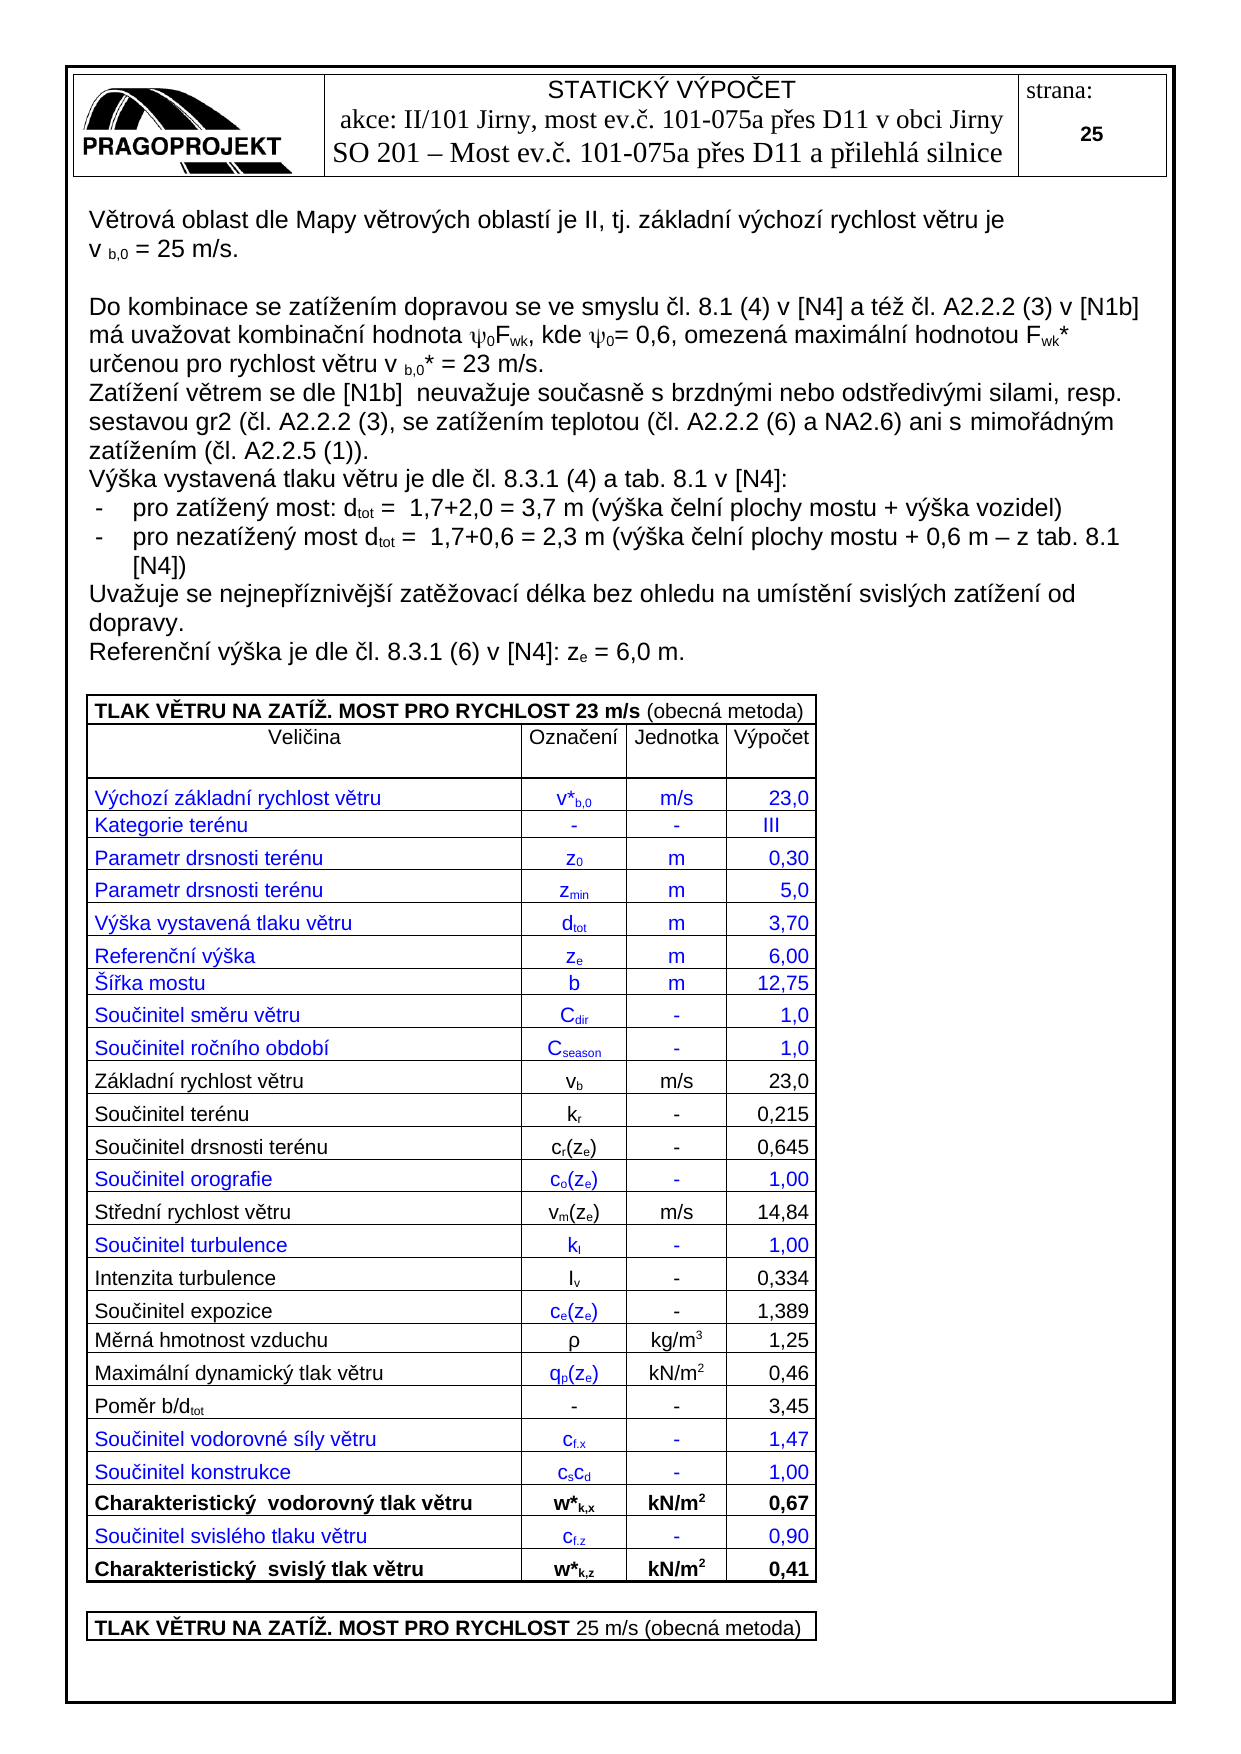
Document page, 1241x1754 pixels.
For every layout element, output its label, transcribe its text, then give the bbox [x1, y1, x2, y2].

table_cell - [627, 1452, 726, 1483]
table_cell co(ze) [522, 1160, 626, 1191]
text Referenční výška je dle čl. 8.3.1 (6) v [N4]: ze = 6,0 m. [89, 637, 1152, 666]
table_cell [627, 749, 726, 777]
table_cell m/s [627, 1192, 726, 1224]
table_cell Součinitel turbulence [88, 1225, 521, 1257]
table_cell - [627, 1094, 726, 1126]
table_cell kN/m2 [627, 1353, 726, 1385]
table_cell Výpočet [727, 725, 815, 749]
table_cell cr(ze) [522, 1127, 626, 1158]
table_cell 1,00 [727, 1452, 815, 1483]
table_cell kN/m2 [627, 1485, 726, 1515]
table_cell 0,67 [727, 1485, 815, 1515]
table_cell [522, 749, 626, 777]
table_cell - [627, 1160, 726, 1191]
table_cell cf.z [522, 1516, 626, 1547]
table_cell - [522, 811, 626, 837]
table_cell 3,45 [727, 1386, 815, 1418]
table_cell - [627, 1258, 726, 1290]
table_cell m/s [627, 1061, 726, 1093]
picture [82, 88, 293, 174]
table_cell kg/m3 [627, 1324, 726, 1352]
table_cell 0,334 [727, 1258, 815, 1290]
table_cell cf.x [522, 1419, 626, 1451]
table_cell - [627, 1386, 726, 1418]
table_cell Charakteristický svislý tlak větru [88, 1549, 521, 1580]
table_cell 1,25 [727, 1324, 815, 1352]
table_cell Cdir [522, 995, 626, 1027]
table_cell Jednotka [627, 725, 726, 749]
table_cell Součinitel terénu [88, 1094, 521, 1126]
table_cell - [522, 1386, 626, 1418]
table_cell Poměr b/dtot [88, 1386, 521, 1418]
table_cell Cseason [522, 1028, 626, 1060]
table_cell Součinitel expozice [88, 1291, 521, 1322]
table_cell Šířka mostu [88, 969, 521, 994]
table_cell Parametr drsnosti terénu [88, 838, 521, 869]
table_cell vm(ze) [522, 1192, 626, 1224]
table_cell 0,46 [727, 1353, 815, 1385]
table_cell ρ [522, 1324, 626, 1352]
table_cell - [627, 1516, 726, 1547]
table_cell kr [522, 1094, 626, 1126]
table_cell - [627, 1225, 726, 1257]
text Uvažuje se nejnepříznivější zatěžovací délka bez ohledu na umístění svislých zatížení od dopravy. [89, 579, 1152, 637]
table_cell 0,215 [727, 1094, 815, 1126]
table_header TLAK VĚTRU NA ZATÍŽ. MOST PRO RYCHLOST 25 m/s (obecná metoda) [88, 1613, 815, 1639]
table_cell Iv [522, 1258, 626, 1290]
table_cell 23,0 [727, 1061, 815, 1093]
table_cell Maximální dynamický tlak větru [88, 1353, 521, 1385]
table_cell 1,47 [727, 1419, 815, 1451]
table_cell - [627, 1028, 726, 1060]
table_cell 14,84 [727, 1192, 815, 1224]
table_cell Označení [522, 725, 626, 749]
table_cell kI [522, 1225, 626, 1257]
table_cell [727, 749, 815, 777]
table_cell 6,00 [727, 936, 815, 968]
table_cell Součinitel svislého tlaku větru [88, 1516, 521, 1547]
list pro zatížený most: dtot = 1,7+2,0 = 3,7 m (výška čelní plochy mostu + výška vozidel) [95, 493, 1152, 522]
table_cell v*b,0 [522, 779, 626, 810]
table_cell Střední rychlost větru [88, 1192, 521, 1224]
table_cell ce(ze) [522, 1291, 626, 1322]
table_cell [88, 749, 521, 777]
table_cell Parametr drsnosti terénu [88, 870, 521, 902]
table_cell Veličina [88, 725, 521, 749]
text Zatížení větrem se dle [N1b] neuvažuje současně s brzdnými nebo odstředivými silami, resp. sestavou gr2 (čl. A2.2.2 (3), se zatížením teplotou (čl. A2.2.2 (6) a NA2.6) ani s mimořádným zatížením (čl. A2.2.5 (1)). [89, 378, 1152, 464]
text Výška vystavená tlaku větru je dle čl. 8.3.1 (4) a tab. 8.1 v [N4]: [89, 464, 1152, 493]
table_cell w*k,x [522, 1485, 626, 1515]
table_cell Charakteristický vodorovný tlak větru [88, 1485, 521, 1515]
table_cell Výchozí základní rychlost větru [88, 779, 521, 810]
table_cell Součinitel směru větru [88, 995, 521, 1027]
text Větrová oblast dle Mapy větrových oblastí je II, tj. základní výchozí rychlost větru je v b,0 = 25 m/s. [89, 206, 1152, 263]
table_cell - [627, 1127, 726, 1158]
table_cell m/s [627, 779, 726, 810]
table_cell Součinitel konstrukce [88, 1452, 521, 1483]
table_cell 3,70 [727, 903, 815, 935]
table_cell Výška vystavená tlaku větru [88, 903, 521, 935]
table_cell 12,75 [727, 969, 815, 994]
table_cell 0,41 [727, 1549, 815, 1580]
table_cell Součinitel vodorovné síly větru [88, 1419, 521, 1451]
table_cell Intenzita turbulence [88, 1258, 521, 1290]
table_cell - [627, 1291, 726, 1322]
table_cell zmin [522, 870, 626, 902]
table_cell 5,0 [727, 870, 815, 902]
table_cell Součinitel drsnosti terénu [88, 1127, 521, 1158]
list pro nezatížený most dtot = 1,7+0,6 = 2,3 m (výška čelní plochy mostu + 0,6 m – z tab. 8.1 [N4]) [95, 522, 1152, 579]
table_cell 0,30 [727, 838, 815, 869]
table_cell Základní rychlost větru [88, 1061, 521, 1093]
table_cell kN/m2 [627, 1549, 726, 1580]
table_cell Měrná hmotnost vzduchu [88, 1324, 521, 1352]
table_cell m [627, 838, 726, 869]
table_cell 1,389 [727, 1291, 815, 1322]
table_cell ze [522, 936, 626, 968]
table_cell 1,00 [727, 1160, 815, 1191]
table_cell 1,0 [727, 1028, 815, 1060]
text Do kombinace se zatížením dopravou se ve smyslu čl. 8.1 (4) v [N4] a též čl. A2.2.2 (3) v [N1b] má uvažovat kombinační hodnota 0Fwk, kde 0= 0,6, omezená maximální hodnotou Fwk* určenou pro rychlost větru v b,0* = 23 m/s. [89, 292, 1152, 378]
table_header TLAK VĚTRU NA ZATÍŽ. MOST PRO RYCHLOST 23 m/s (obecná metoda) [88, 696, 815, 722]
table_cell cscd [522, 1452, 626, 1483]
table_cell m [627, 969, 726, 994]
table_cell 0,645 [727, 1127, 815, 1158]
table_cell Součinitel orografie [88, 1160, 521, 1191]
table_cell Součinitel ročního období [88, 1028, 521, 1060]
table_cell 1,0 [727, 995, 815, 1027]
table_cell - [627, 995, 726, 1027]
table_cell - [627, 1419, 726, 1451]
table_cell 1,00 [727, 1225, 815, 1257]
table_cell 23,0 [727, 779, 815, 810]
table_cell z0 [522, 838, 626, 869]
table_cell Referenční výška [88, 936, 521, 968]
table_cell vb [522, 1061, 626, 1093]
table_cell dtot [522, 903, 626, 935]
table_cell III [727, 811, 815, 837]
table_cell b [522, 969, 626, 994]
table_cell m [627, 870, 726, 902]
table_cell Kategorie terénu [88, 811, 521, 837]
table_cell - [627, 811, 726, 837]
table_cell 0,90 [727, 1516, 815, 1547]
table_cell m [627, 903, 726, 935]
table_cell w*k,z [522, 1549, 626, 1580]
table_cell qp(ze) [522, 1353, 626, 1385]
table_cell m [627, 936, 726, 968]
